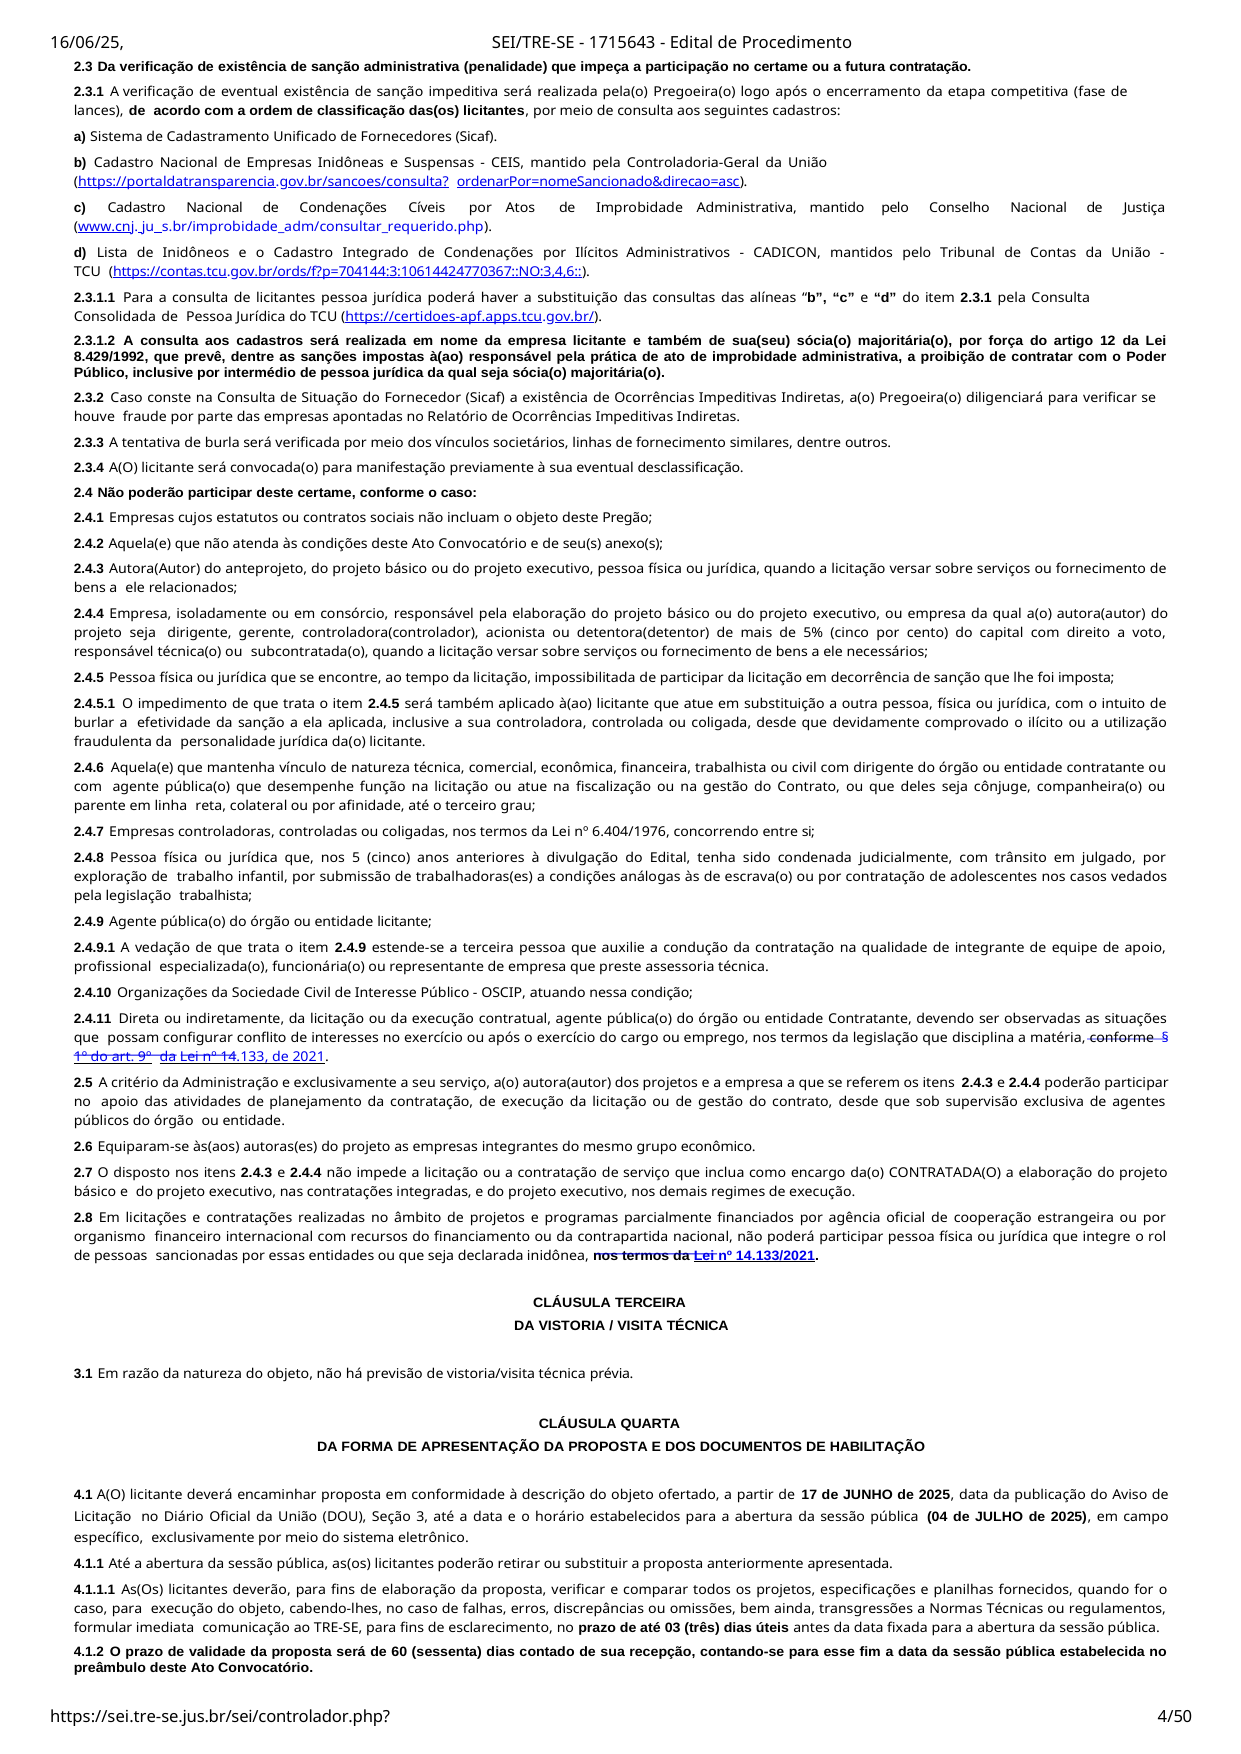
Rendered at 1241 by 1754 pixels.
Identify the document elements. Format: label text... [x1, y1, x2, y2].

text DA VISTORIA / VISITA TÉCNICA [59, 1318, 1183, 1333]
list A critério da Administração e exclusivamente a seu serviço, a(o) autora(autor) dos projetos e a empresa a que se referem os itens 2.4.3 e 2.4.4 poderão participar no apoio das atividades de planejamento da contratação, de execução da licitação ou de gestão do contrato, desde que sob supervisão exclusiva de agentes públicos do órgão ou entidade. [73, 1073, 1169, 1129]
list A(O) licitante deverá encaminhar proposta em conformidade à descrição do objeto ofertado, a partir de 17 de JUNHO de 2025, data da publicação do Aviso de Licitação no Diário Oficial da União (DOU), Seção 3, até a data e o horário estabelecidos para a abertura da sessão pública (04 de JULHO de 2025), em campo específico, exclusivamente por meio do sistema eletrônico. [73, 1485, 1169, 1546]
list Empresas controladoras, controladas ou coligadas, nos termos da Lei nº 6.404/1976, concorrendo entre si; [73, 822, 1196, 841]
text DA FORMA DE APRESENTAÇÃO DA PROPOSTA E DOS DOCUMENTOS DE HABILITAÇÃO [59, 1439, 1183, 1454]
list Pessoa física ou jurídica que, nos 5 (cinco) anos anteriores à divulgação do Edital, tenha sido condenada judicialmente, com trânsito em julgado, por exploração de trabalho infantil, por submissão de trabalhadoras(es) a condições análogas às de escrava(o) ou por contratação de adolescentes nos casos vedados pela legislação trabalhista; [73, 848, 1169, 904]
list Empresa, isoladamente ou em consórcio, responsável pela elaboração do projeto básico ou do projeto executivo, ou empresa da qual a(o) autora(autor) do projeto seja dirigente, gerente, controladora(controlador), acionista ou detentora(detentor) de mais de 5% (cinco por cento) do capital com direito a voto, responsável técnica(o) ou subcontratada(o), quando a licitação versar sobre serviços ou fornecimento de bens a ele necessários; [73, 604, 1169, 661]
list Em razão da natureza do objeto, não há previsão de vistoria/visita técnica prévia. [73, 1364, 1196, 1382]
list Em licitações e contratações realizadas no âmbito de projetos e programas parcialmente financiados por agência oficial de cooperação estrangeira ou por organismo financeiro internacional com recursos do financiamento ou da contrapartida nacional, não poderá participar pessoa física ou jurídica que integre o rol de pessoas sancionadas por essas entidades ou que seja declarada inidônea, nos termos da Lei nº 14.133/2021. [73, 1208, 1169, 1264]
list A tentativa de burla será verificada por meio dos vínculos societários, linhas de fornecimento similares, dentre outros. [73, 432, 1196, 451]
list A(O) licitante será convocada(o) para manifestação previamente à sua eventual desclassificação. [73, 458, 1196, 477]
list Da verificação de existência de sanção administrativa (penalidade) que impeça a participação no certame ou a futura contratação. [73, 59, 1196, 74]
list Pessoa física ou jurídica que se encontre, ao tempo da licitação, impossibilitada de participar da licitação em decorrência de sanção que lhe foi imposta; [73, 668, 1196, 687]
list As(Os) licitantes deverão, para fins de elaboração da proposta, verificar e comparar todos os projetos, especificações e planilhas fornecidos, quando for o caso, para execução do objeto, cabendo-lhes, no caso de falhas, erros, discrepâncias ou omissões, bem ainda, transgressões a Normas Técnicas ou regulamentos, formular imediata comunicação ao TRE-SE, para fins de esclarecimento, no prazo de até 03 (três) dias úteis antes da data fixada para a abertura da sessão pública. [73, 1580, 1169, 1637]
list Caso conste na Consulta de Situação do Fornecedor (Sicaf) a existência de Ocorrências Impeditivas Indiretas, a(o) Pregoeira(o) diligenciará para verificar se houve fraude por parte das empresas apontadas no Relatório de Ocorrências Impeditivas Indiretas. [73, 387, 1169, 425]
list Equiparam-se às(aos) autoras(es) do projeto as empresas integrantes do mesmo grupo econômico. [73, 1137, 1196, 1155]
list Lista de Inidôneos e o Cadastro Integrado de Condenações por Ilícitos Administrativos - CADICON, mantidos pelo Tribunal de Contas da União - TCU (https://contas.tcu.gov.br/ords/f?p=704144:3:10614424770367::NO:3,4,6::). [73, 243, 1169, 280]
list Agente pública(o) do órgão ou entidade licitante; [73, 912, 1196, 931]
list Para a consulta de licitantes pessoa jurídica poderá haver a substituição das consultas das alíneas “b”, “c” e “d” do item 2.3.1 pela Consulta Consolidada de Pessoa Jurídica do TCU (https://certidoes-apf.apps.tcu.gov.br/). [73, 288, 1169, 325]
list O disposto nos itens 2.4.3 e 2.4.4 não impede a licitação ou a contratação de serviço que inclua como encargo da(o) CONTRATADA(O) a elaboração do projeto básico e do projeto executivo, nas contratações integradas, e do projeto executivo, nos demais regimes de execução. [73, 1163, 1169, 1200]
list A vedação de que trata o item 2.4.9 estende-se a terceira pessoa que auxilie a condução da contratação na qualidade de integrante de equipe de apoio, profissional especializada(o), funcionária(o) ou representante de empresa que preste assessoria técnica. [73, 938, 1169, 976]
list Sistema de Cadastramento Unificado de Fornecedores (Sicaf). [73, 127, 1196, 145]
subtitle O prazo de validade da proposta será de 60 (sessenta) dias contado de sua recepção, contando-se para esse fim a data da sessão pública estabelecida no preâmbulo deste Ato Convocatório. [73, 1644, 1169, 1676]
list Aquela(e) que mantenha vínculo de natureza técnica, comercial, econômica, financeira, trabalhista ou civil com dirigente do órgão ou entidade contratante ou com agente pública(o) que desempenhe função na licitação ou atue na fiscalização ou na gestão do Contrato, ou que deles seja cônjuge, companheira(o) ou parente em linha reta, colateral ou por afinidade, até o terceiro grau; [73, 758, 1169, 815]
list Cadastro Nacional de Condenações Cíveis por Atos de Improbidade Administrativa, mantido pelo Conselho Nacional de Justiça (www.cnj. ju s.br/improbidade_adm/consultar_requerido.php). [73, 198, 1169, 235]
list Cadastro Nacional de Empresas Inidôneas e Suspensas - CEIS, mantido pela Controladoria-Geral da União (https://portaldatransparencia.gov.br/sancoes/consulta? ordenarPor=nomeSancionado&direcao=asc). [73, 153, 1169, 190]
list Até a abertura da sessão pública, as(os) licitantes poderão retirar ou substituir a proposta anteriormente apresentada. [73, 1554, 1196, 1573]
list O impedimento de que trata o item 2.4.5 será também aplicado à(ao) licitante que atue em substituição a outra pessoa, física ou jurídica, com o intuito de burlar a efetividade da sanção a ela aplicada, inclusive a sua controladora, controlada ou coligada, desde que devidamente comprovado o ilícito ou a utilização fraudulenta da personalidade jurídica da(o) licitante. [73, 694, 1169, 751]
subtitle A consulta aos cadastros será realizada em nome da empresa licitante e também de sua(seu) sócia(o) majoritária(o), por força do artigo 12 da Lei 8.429/1992, que prevê, dentre as sanções impostas à(ao) responsável pela prática de ato de improbidade administrativa, a proibição de contratar com o Poder Público, inclusive por intermédio de pessoa jurídica da qual seja sócia(o) majoritária(o). [73, 333, 1169, 380]
list Direta ou indiretamente, da licitação ou da execução contratual, agente pública(o) do órgão ou entidade Contratante, devendo ser observadas as situações que possam configurar conflito de interesses no exercício ou após o exercício do cargo ou emprego, nos termos da legislação que disciplina a matéria, conforme § 1º do art. 9º da Lei nº 14.133, de 2021. [73, 1009, 1169, 1065]
subtitle CLÁUSULA QUARTA [35, 1416, 1183, 1432]
subtitle CLÁUSULA TERCEIRA [35, 1295, 1183, 1310]
list Autora(Autor) do anteprojeto, do projeto básico ou do projeto executivo, pessoa física ou jurídica, quando a licitação versar sobre serviços ou fornecimento de bens a ele relacionados; [73, 559, 1169, 597]
list Organizações da Sociedade Civil de Interesse Público - OSCIP, atuando nessa condição; [73, 983, 1196, 1001]
list Empresas cujos estatutos ou contratos sociais não incluam o objeto deste Pregão; [73, 507, 1196, 526]
list A verificação de eventual existência de sanção impeditiva será realizada pela(o) Pregoeira(o) logo após o encerramento da etapa competitiva (fase de lances), de acordo com a ordem de classificação das(os) licitantes, por meio de consulta aos seguintes cadastros: [73, 82, 1169, 119]
subtitle Não poderão participar deste certame, conforme o caso: [73, 484, 1196, 500]
list Aquela(e) que não atenda às condições deste Ato Convocatório e de seu(s) anexo(s); [73, 533, 1196, 552]
